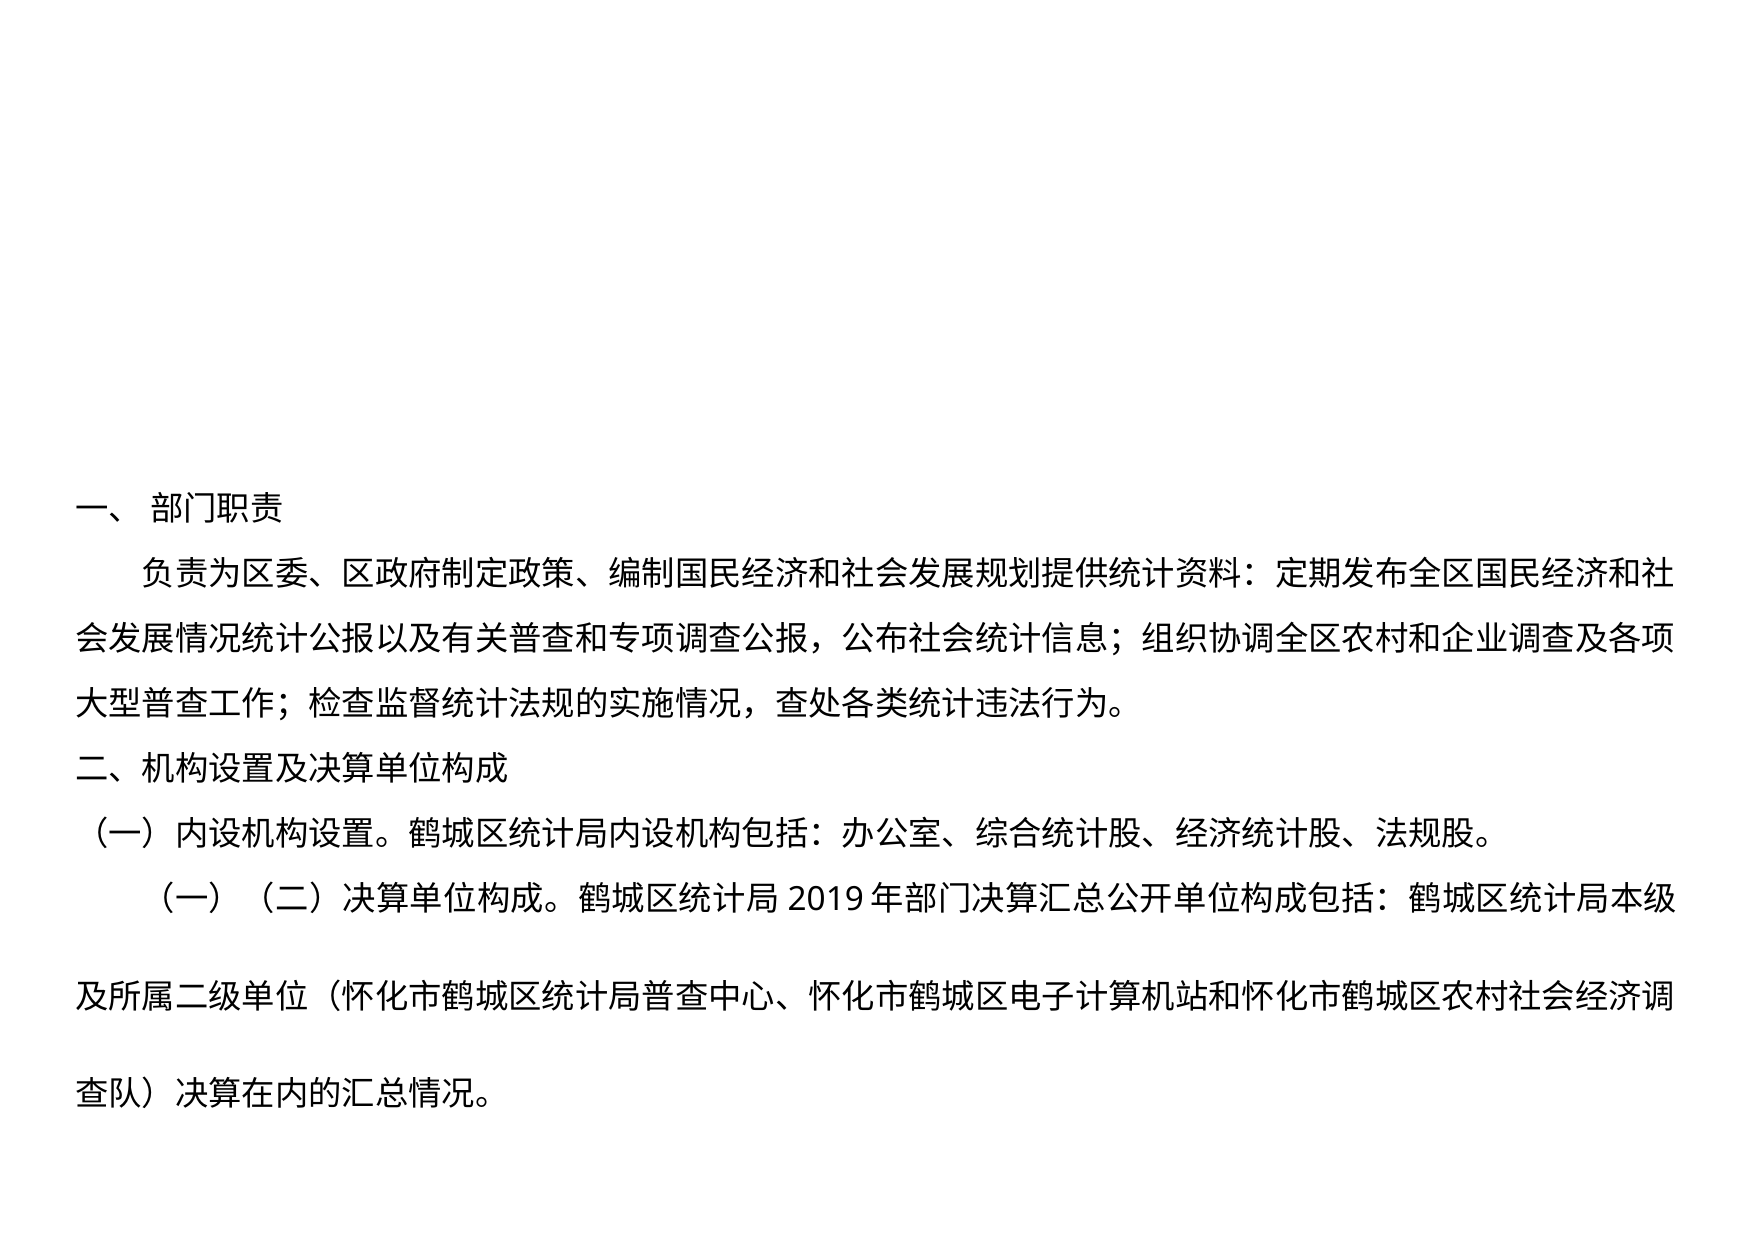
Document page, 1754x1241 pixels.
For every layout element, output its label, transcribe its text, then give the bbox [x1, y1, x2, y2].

text （一）内设机构设置。鹤城区统计局内设机构包括：办公室、综合统计股、经济统计股、法规股。 [75, 799, 1679, 864]
text 负责为区委、区政府制定政策、编制国民经济和社会发展规划提供统计资料：定期发布全区国民经济和社会发展情况统计公报以及有关普查和专项调查公报，公布社会统计信息；组织协调全区农村和企业调查及各项大型普查工作；检查监督统计法规的实施情况，查处各类统计违法行为。 [75, 539, 1679, 734]
list 部门职责 [75, 474, 1679, 539]
list （二）决算单位构成。鹤城区统计局2019年部门决算汇总公开单位构成包括：鹤城区统计局本级及所属二级单位（怀化市鹤城区统计局普查中心、怀化市鹤城区电子计算机站和怀化市鹤城区农村社会经济调查队）决算在内的汇总情况。 [75, 864, 1679, 1124]
text 二、机构设置及决算单位构成 [75, 734, 1679, 799]
